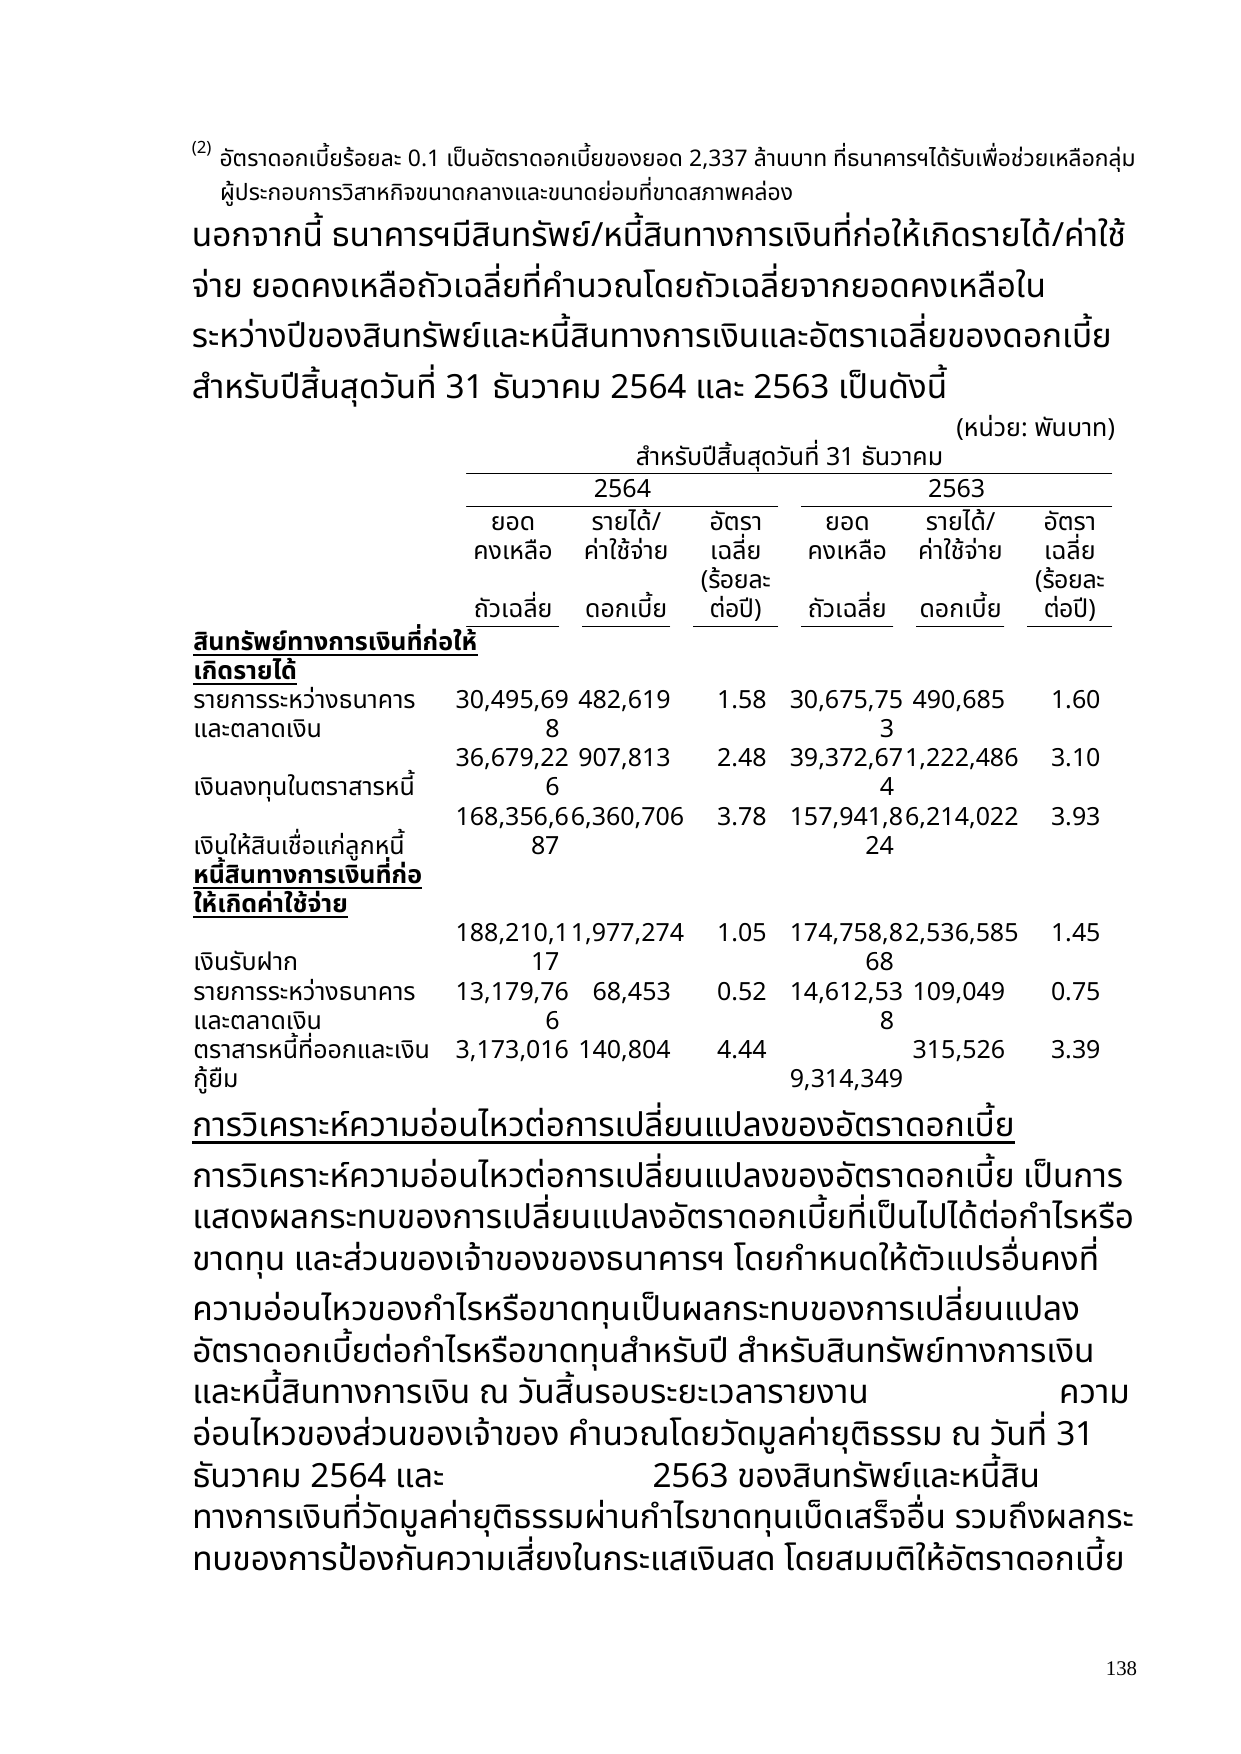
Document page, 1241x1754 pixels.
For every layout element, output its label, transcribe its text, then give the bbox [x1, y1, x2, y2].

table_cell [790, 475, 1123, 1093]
text การวิเคราะห์ความอ่อนไหวต่อการเปลี่ยนแปลงของอัตราดอกเบี้ย เป็นการแสดงผลกระทบของการเปลี่ยนแปลงอัตราดอกเบี้ยที่เป็นไปได้ต่อกำไรหรือขาดทุน และส่วนของเจ้าของของธนาคารฯ โดยกำหนดให้ตัวแปรอื่นคงที่ [192, 1154, 1137, 1279]
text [192, 1287, 1137, 1579]
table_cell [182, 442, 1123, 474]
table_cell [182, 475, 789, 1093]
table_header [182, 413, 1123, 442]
text (2) อัตราดอกเบี้ยร้อยละ 0.1 เป็นอัตราดอกเบี้ยของยอด 2,337 ล้านบาท ที่ธนาคารฯได้รับเพื่อช่วยเหลือกลุ่มผู้ประกอบการวิสาหกิจขนาดกลางและขนาดย่อมที่ขาดสภาพคล่อง [192, 135, 1137, 211]
text การวิเคราะห์ความอ่อนไหวต่อการเปลี่ยนแปลงของอัตราดอกเบี้ย [192, 1102, 1147, 1145]
text นอกจากนี้ ธนาคารฯมีสินทรัพย์/หนี้สินทางการเงินที่ก่อให้เกิดรายได้/ค่าใช้จ่าย ยอดคงเหลือถัวเฉลี่ยที่คำนวณโดยถัวเฉลี่ยจากยอดคงเหลือในระหว่างปีของสินทรัพย์และหนี้สินทางการเงินและอัตราเฉลี่ยของดอกเบี้ยสำหรับปีสิ้นสุดวันที่ 31 ธันวาคม 2564 และ 2563 เป็นดังนี้ [192, 211, 1137, 413]
